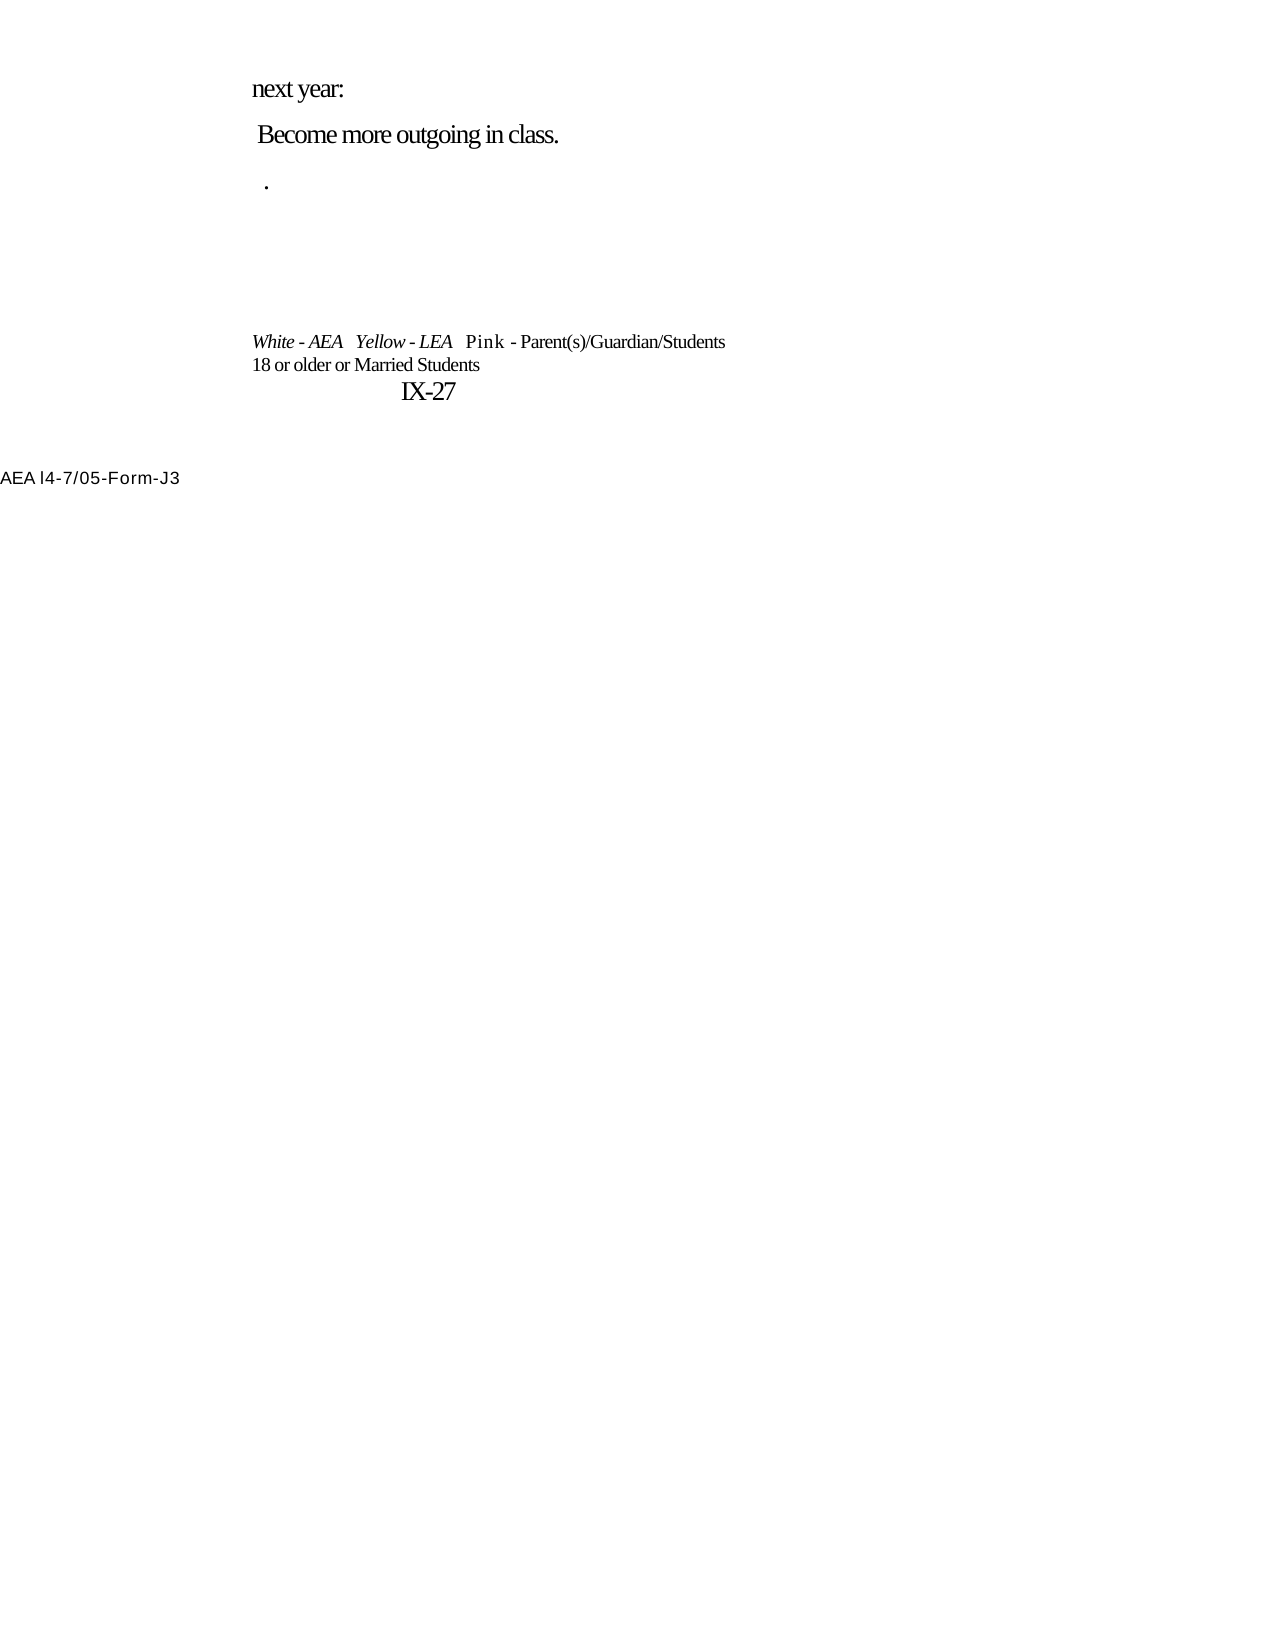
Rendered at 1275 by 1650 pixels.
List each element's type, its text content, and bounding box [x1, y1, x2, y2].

text . [252, 167, 742, 195]
text Become more outgoing in class. [252, 121, 742, 149]
text White - AEA Yellow - LEA Pink - Parent(s)/Guardian/Students 18 or older or Married Students [252, 330, 742, 375]
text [252, 75, 742, 103]
text AEA l4-7/05-Form-J3 [0, 467, 180, 488]
text IX-27 [401, 375, 742, 407]
